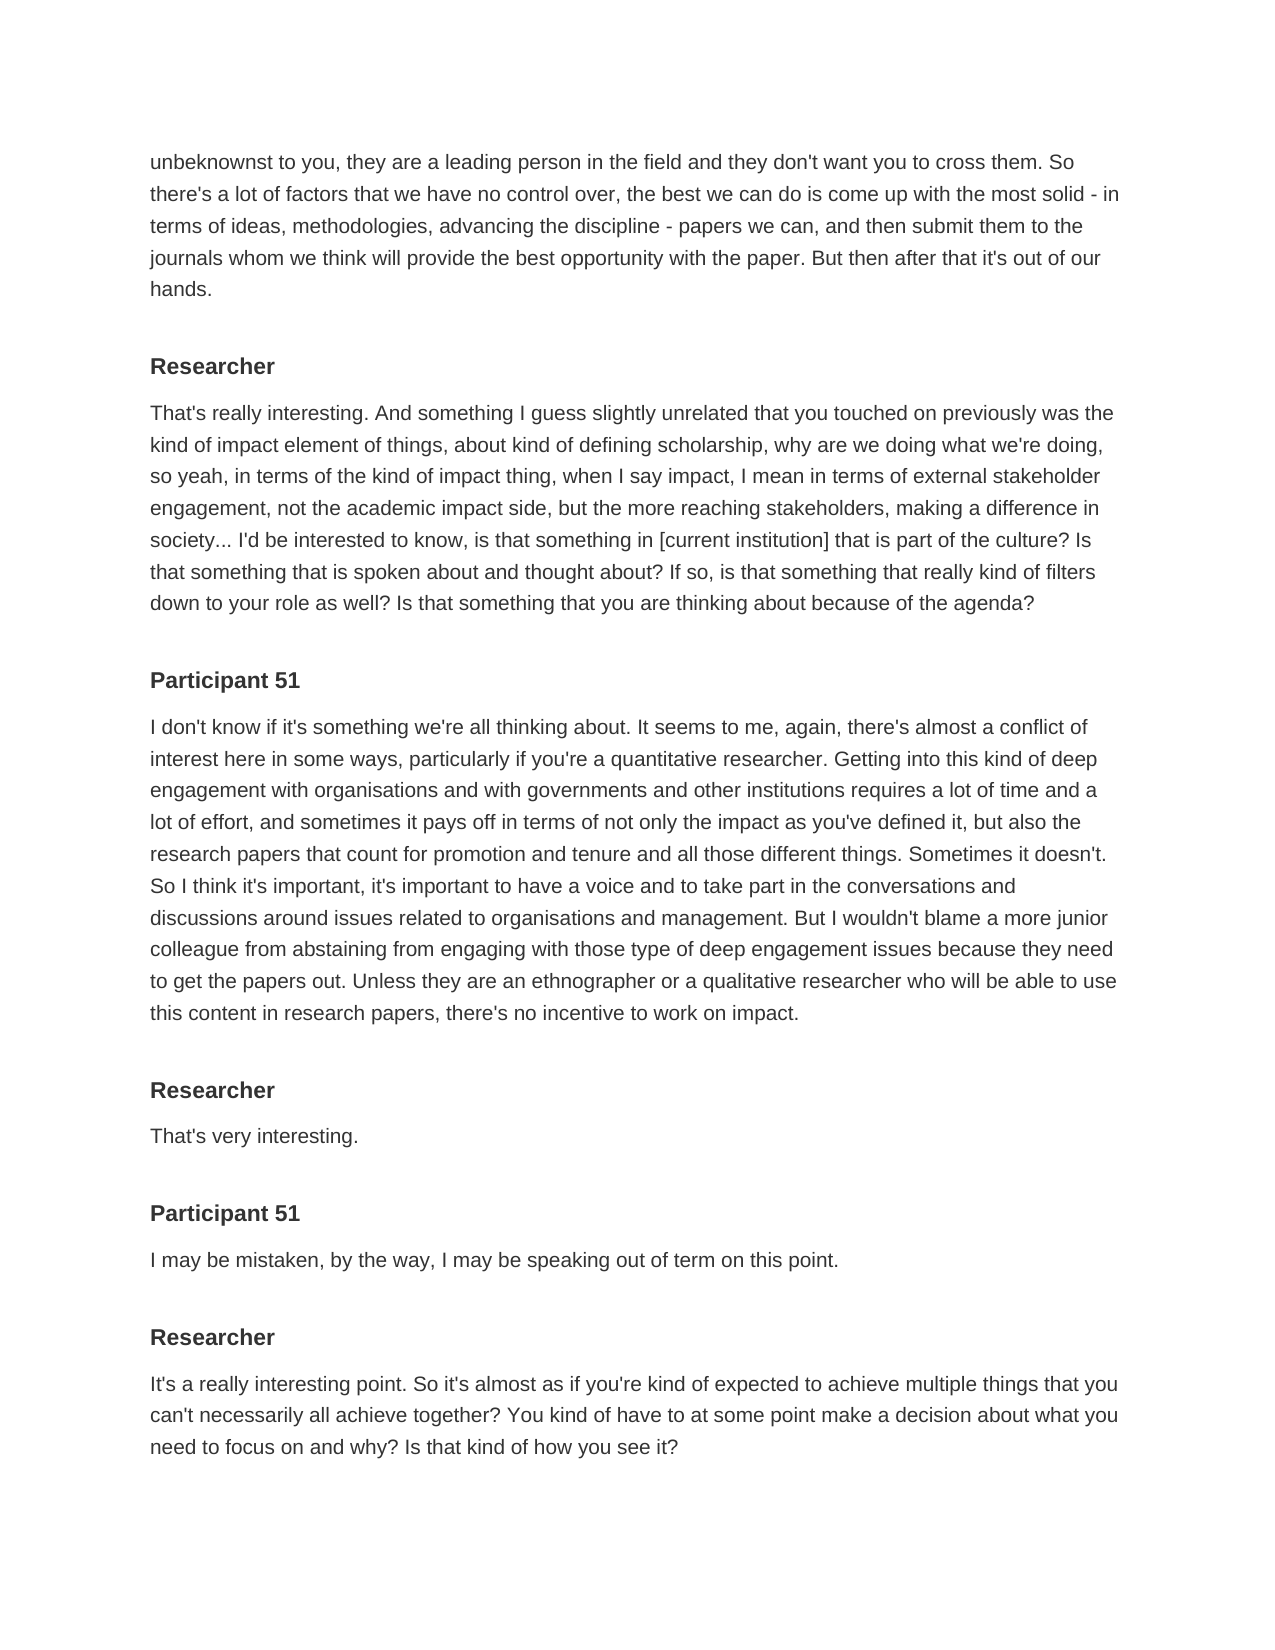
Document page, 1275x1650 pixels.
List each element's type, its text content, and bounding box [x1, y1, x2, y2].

text I may be mistaken, by the way, I may be speaking out of term on this point. [150, 1248, 1125, 1272]
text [150, 150, 1125, 301]
subtitle Researcher [150, 353, 1125, 379]
subtitle Researcher [150, 1077, 1125, 1103]
subtitle Participant 51 [150, 667, 1125, 694]
text I don't know if it's something we're all thinking about. It seems to me, again, there's almost a conflict of interest here in some ways, particularly if you're a quantitative researcher. Getting into this kind of deep engagement with organisations and with governments and other institutions requires a lot of time and a lot of effort, and sometimes it pays off in terms of not only the impact as you've defined it, but also the research papers that count for promotion and tenure and all those different things. Sometimes it doesn't. So I think it's important, it's important to have a voice and to take part in the conversations and discussions around issues related to organisations and management. But I wouldn't blame a more junior colleague from abstaining from engaging with those type of deep engagement issues because they need to get the papers out. Unless they are an ethnographer or a qualitative researcher who will be able to use this content in research papers, there's no incentive to work on impact. [150, 715, 1125, 1025]
subtitle Researcher [150, 1324, 1125, 1350]
text It's a really interesting point. So it's almost as if you're kind of expected to achieve multiple things that you can't necessarily all achieve together? You kind of have to at some point make a decision about what you need to focus on and why? Is that kind of how you see it? [150, 1371, 1125, 1459]
subtitle Participant 51 [150, 1200, 1125, 1227]
text That's very interesting. [150, 1124, 1125, 1148]
text That's really interesting. And something I guess slightly unrelated that you touched on previously was the kind of impact element of things, about kind of defining scholarship, why are we doing what we're doing, so yeah, in terms of the kind of impact thing, when I say impact, I mean in terms of external stakeholder engagement, not the academic impact side, but the more reaching stakeholders, making a difference in society... I'd be interested to know, is that something in [current institution] that is part of the culture? Is that something that is spoken about and thought about? If so, is that something that really kind of filters down to your role as well? Is that something that you are thinking about because of the agenda? [150, 401, 1125, 615]
